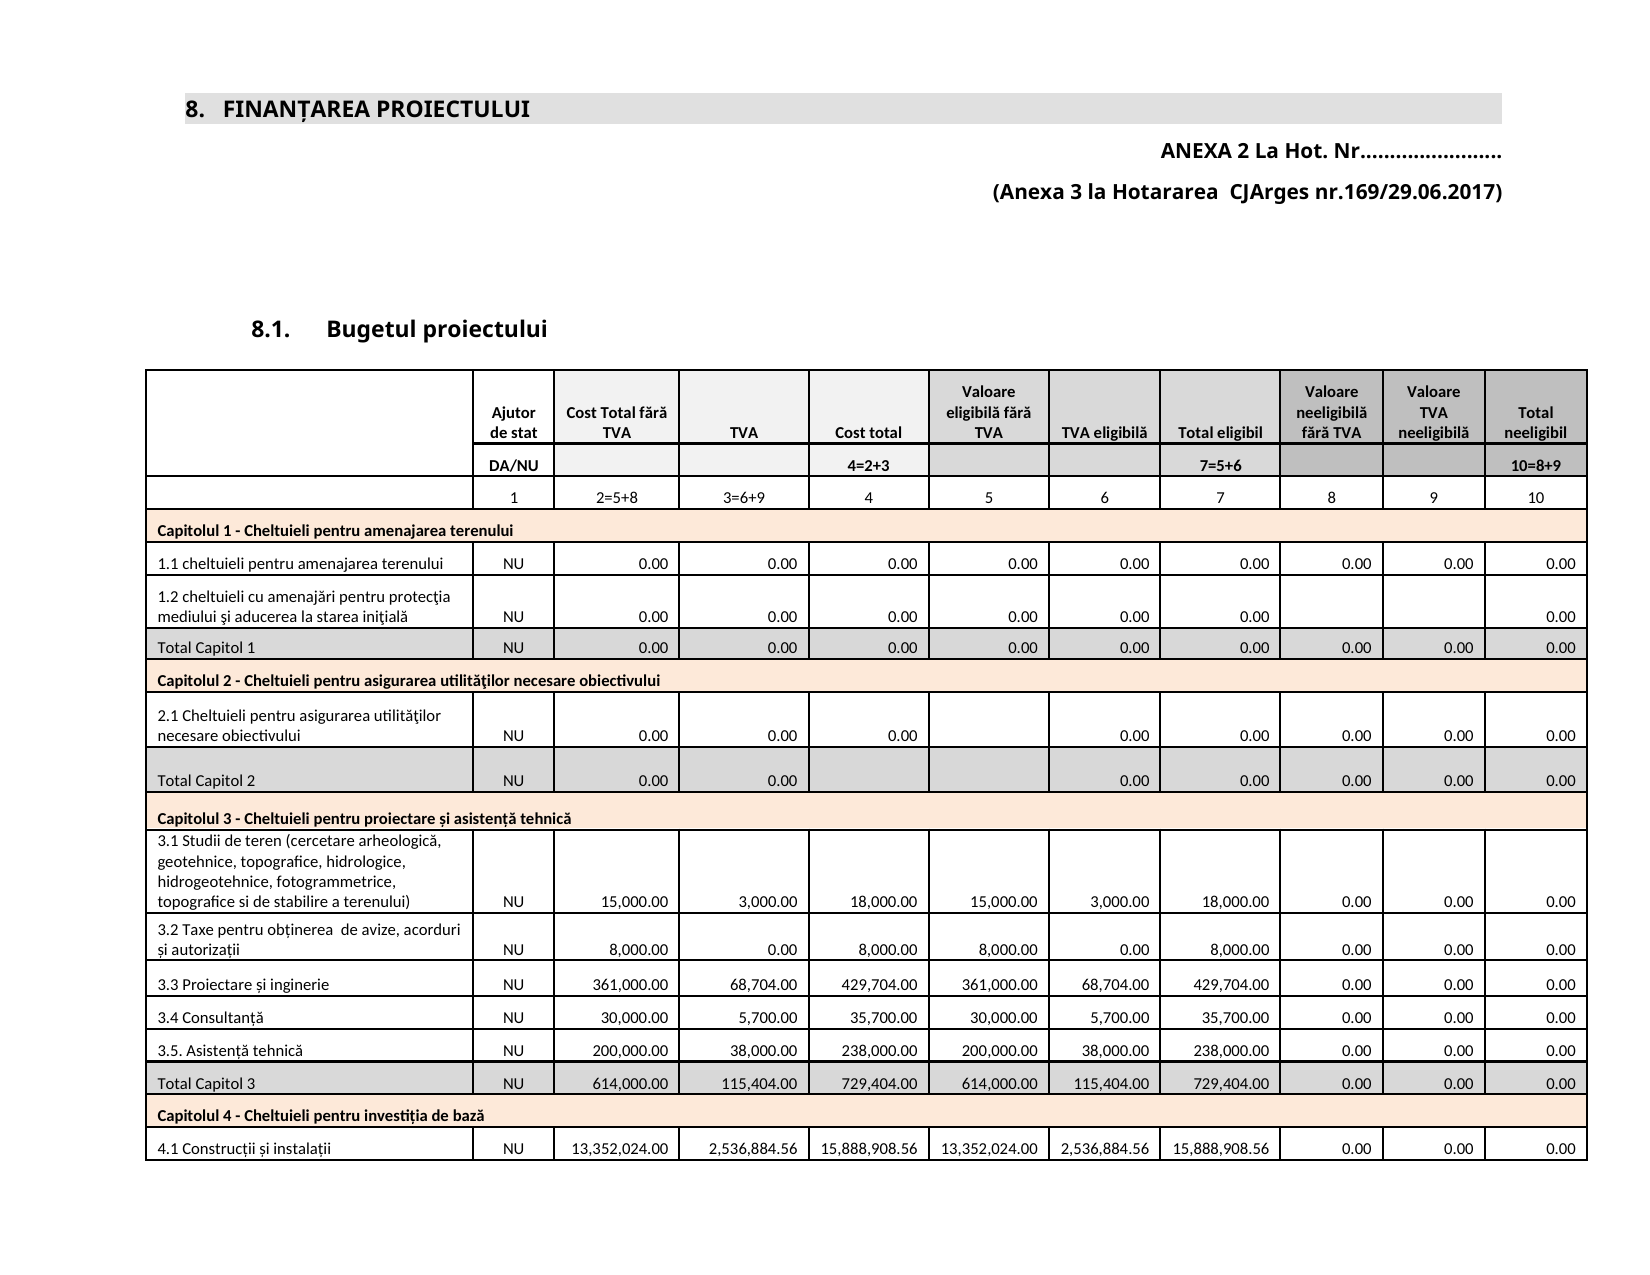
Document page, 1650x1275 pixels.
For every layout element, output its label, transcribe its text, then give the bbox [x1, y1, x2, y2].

table_cell 200,000.00 [555, 1030, 678, 1060]
table_cell 30,000.00 [555, 997, 678, 1028]
table_header Total eligibil [1161, 371, 1279, 442]
table_cell [680, 445, 808, 475]
table_cell 0.00 [1486, 543, 1586, 574]
table_cell 0.00 [1384, 997, 1484, 1028]
table_cell 3.1 Studii de teren (cercetare arheologică, geotehnice, topografice, hidrologice, hidrogeotehnice, fotogrammetrice, topografice si de stabilire a terenului) [147, 831, 472, 912]
table_cell 0.00 [930, 543, 1048, 574]
table_cell 8,000.00 [1161, 914, 1279, 959]
table_cell NU [474, 1030, 553, 1060]
table_header Total neeligibil [1486, 371, 1586, 442]
table_cell 0.00 [1281, 629, 1382, 658]
table_cell Capitolul 1 - Cheltuieli pentru amenajarea terenului [147, 510, 1586, 541]
table_cell 0.00 [1281, 1063, 1382, 1093]
table_cell [810, 748, 928, 791]
table_cell 5,700.00 [680, 997, 808, 1028]
table_cell 729,404.00 [1161, 1063, 1279, 1093]
table_cell 0.00 [1486, 914, 1586, 959]
table_cell 238,000.00 [1161, 1030, 1279, 1060]
table_header Cost total [810, 371, 928, 442]
table_cell 0.00 [1161, 748, 1279, 791]
table_cell NU [474, 629, 553, 658]
table_header Valoare TVA neeligibilă [1384, 371, 1484, 442]
table_cell 429,704.00 [1161, 961, 1279, 995]
table_cell 0.00 [1281, 748, 1382, 791]
table_cell 0.00 [1486, 1063, 1586, 1093]
table_header Valoare eligibilă fără TVA [930, 371, 1048, 442]
table_cell 8,000.00 [555, 914, 678, 959]
table_cell 3.3 Proiectare și inginerie [147, 961, 472, 995]
table_cell 4.1 Construcții și instalații [147, 1128, 472, 1159]
table_cell [1384, 576, 1484, 627]
table_cell 0.00 [1050, 748, 1159, 791]
table_cell 1.2 cheltuieli cu amenajări pentru protecţia mediului şi aducerea la starea iniţială [147, 576, 472, 627]
table_cell Total Capitol 1 [147, 629, 472, 658]
table_cell 0.00 [1050, 576, 1159, 627]
table_cell 0.00 [810, 576, 928, 627]
table_cell 3.2 Taxe pentru obținerea de avize, acorduri și autorizații [147, 914, 472, 959]
table_cell 0.00 [1281, 831, 1382, 912]
table_cell NU [474, 961, 553, 995]
table_cell NU [474, 914, 553, 959]
table_cell 0.00 [1384, 748, 1484, 791]
table_cell 15,000.00 [555, 831, 678, 912]
table_cell 0.00 [1384, 1063, 1484, 1093]
table_cell 68,704.00 [680, 961, 808, 995]
table_cell 3,000.00 [1050, 831, 1159, 912]
table_cell 115,404.00 [1050, 1063, 1159, 1093]
subtitle FINANŢAREA PROIECTULUI [185, 93, 1502, 124]
table_cell [1281, 445, 1382, 475]
table_cell Total Capitol 3 [147, 1063, 472, 1093]
table_cell 0.00 [1384, 914, 1484, 959]
table_cell [147, 477, 472, 508]
table_cell DA/NU [474, 445, 553, 475]
table_cell [1281, 576, 1382, 627]
table_cell 0.00 [930, 576, 1048, 627]
table_cell 2=5+8 [555, 477, 678, 508]
table_cell 361,000.00 [555, 961, 678, 995]
table_cell 0.00 [1281, 693, 1382, 746]
table_cell 0.00 [680, 543, 808, 574]
table_cell Capitolul 2 - Cheltuieli pentru asigurarea utilităţilor necesare obiectivului [147, 660, 1586, 691]
table_cell 0.00 [1486, 831, 1586, 912]
table_cell 0.00 [1161, 543, 1279, 574]
table_cell 4 [810, 477, 928, 508]
table_cell 0.00 [1281, 1128, 1382, 1159]
table_cell Total Capitol 2 [147, 748, 472, 791]
table_cell 729,404.00 [810, 1063, 928, 1093]
table_header TVA [680, 371, 808, 442]
table_cell 429,704.00 [810, 961, 928, 995]
table_cell 0.00 [1050, 543, 1159, 574]
table_cell 0.00 [1384, 1128, 1484, 1159]
table_cell 0.00 [555, 748, 678, 791]
table_cell [555, 445, 678, 475]
table_cell 0.00 [1281, 543, 1382, 574]
table_cell 2,536,884.56 [680, 1128, 808, 1159]
table_cell 0.00 [1161, 576, 1279, 627]
table_cell 0.00 [810, 693, 928, 746]
table_cell 0.00 [1486, 997, 1586, 1028]
table_cell 0.00 [680, 576, 808, 627]
table_cell 0.00 [1486, 748, 1586, 791]
table_cell 0.00 [1384, 961, 1484, 995]
table_cell 0.00 [1050, 914, 1159, 959]
table_cell 0.00 [1486, 961, 1586, 995]
table_cell 115,404.00 [680, 1063, 808, 1093]
table_cell 8,000.00 [930, 914, 1048, 959]
table_cell [930, 693, 1048, 746]
table_header Cost Total fără TVA [555, 371, 678, 442]
table_cell 1 [474, 477, 553, 508]
table_cell 0.00 [1486, 693, 1586, 746]
table_cell 0.00 [1486, 576, 1586, 627]
table_cell NU [474, 831, 553, 912]
table_cell 3,000.00 [680, 831, 808, 912]
table_cell 15,888,908.56 [1161, 1128, 1279, 1159]
table_cell 0.00 [680, 693, 808, 746]
table_cell Capitolul 3 - Cheltuieli pentru proiectare și asistență tehnică [147, 793, 1586, 828]
table_cell 0.00 [1486, 1030, 1586, 1060]
table_cell 0.00 [1281, 1030, 1382, 1060]
table_cell 0.00 [1384, 543, 1484, 574]
table_cell 0.00 [1281, 997, 1382, 1028]
table_cell 35,700.00 [1161, 997, 1279, 1028]
table_cell 0.00 [1486, 1128, 1586, 1159]
table_cell 2,536,884.56 [1050, 1128, 1159, 1159]
table_cell 0.00 [1161, 693, 1279, 746]
table_cell 0.00 [680, 914, 808, 959]
table_header [147, 371, 472, 475]
table_cell NU [474, 576, 553, 627]
table_cell Capitolul 4 - Cheltuieli pentru investiția de bază [147, 1095, 1586, 1126]
table_cell 6 [1050, 477, 1159, 508]
table_cell 0.00 [555, 693, 678, 746]
table_cell 1.1 cheltuieli pentru amenajarea terenului [147, 543, 472, 574]
table_cell 0.00 [810, 543, 928, 574]
table_cell 38,000.00 [680, 1030, 808, 1060]
table_cell NU [474, 543, 553, 574]
table_cell 0.00 [555, 629, 678, 658]
table_cell NU [474, 693, 553, 746]
table_cell 9 [1384, 477, 1484, 508]
table_cell 0.00 [1281, 961, 1382, 995]
table_cell 35,700.00 [810, 997, 928, 1028]
table_cell 4=2+3 [810, 445, 928, 475]
table_cell NU [474, 748, 553, 791]
table_cell 13,352,024.00 [930, 1128, 1048, 1159]
table_cell 0.00 [1050, 629, 1159, 658]
table_cell 0.00 [1384, 1030, 1484, 1060]
table_cell 7 [1161, 477, 1279, 508]
table_cell 15,000.00 [930, 831, 1048, 912]
table_cell 18,000.00 [1161, 831, 1279, 912]
table_cell NU [474, 1063, 553, 1093]
table_cell 3.4 Consultanță [147, 997, 472, 1028]
table_cell 30,000.00 [930, 997, 1048, 1028]
table_cell 18,000.00 [810, 831, 928, 912]
table_cell 2.1 Cheltuieli pentru asigurarea utilităţilor necesare obiectivului [147, 693, 472, 746]
table_cell 238,000.00 [810, 1030, 928, 1060]
subtitle Bugetul proiectului [251, 313, 1502, 344]
table_cell 0.00 [1384, 693, 1484, 746]
table_cell 0.00 [1050, 693, 1159, 746]
table_cell 3.5. Asistență tehnică [147, 1030, 472, 1060]
table_header Valoare neeligibilă fără TVA [1281, 371, 1382, 442]
table_cell 361,000.00 [930, 961, 1048, 995]
table_cell 15,888,908.56 [810, 1128, 928, 1159]
table_cell 0.00 [810, 629, 928, 658]
table_cell 0.00 [930, 629, 1048, 658]
table_cell 0.00 [680, 748, 808, 791]
table_cell [1384, 445, 1484, 475]
table_cell 0.00 [680, 629, 808, 658]
table_cell 614,000.00 [555, 1063, 678, 1093]
table_cell 8,000.00 [810, 914, 928, 959]
table_cell [930, 748, 1048, 791]
text ANEXA 2 La Hot. Nr........................ [148, 137, 1502, 165]
table_cell 5,700.00 [1050, 997, 1159, 1028]
table_cell 3=6+9 [680, 477, 808, 508]
table_header Ajutor de stat [474, 371, 553, 442]
table_cell NU [474, 1128, 553, 1159]
table_cell 0.00 [1384, 629, 1484, 658]
table_cell 0.00 [555, 576, 678, 627]
table_cell 13,352,024.00 [555, 1128, 678, 1159]
table_cell 0.00 [1281, 914, 1382, 959]
table_cell 614,000.00 [930, 1063, 1048, 1093]
table_cell [1050, 445, 1159, 475]
table_cell 0.00 [1384, 831, 1484, 912]
table_cell 5 [930, 477, 1048, 508]
table_header TVA eligibilă [1050, 371, 1159, 442]
table_cell [930, 445, 1048, 475]
table_cell 8 [1281, 477, 1382, 508]
text (Anexa 3 la Hotararea CJArges nr.169/29.06.2017) [148, 177, 1502, 206]
table_cell 68,704.00 [1050, 961, 1159, 995]
table_cell NU [474, 997, 553, 1028]
table_cell 38,000.00 [1050, 1030, 1159, 1060]
table_cell 200,000.00 [930, 1030, 1048, 1060]
table_cell 10=8+9 [1486, 445, 1586, 475]
table_cell 10 [1486, 477, 1586, 508]
table_cell 0.00 [1486, 629, 1586, 658]
table_cell 0.00 [555, 543, 678, 574]
table_cell 7=5+6 [1161, 445, 1279, 475]
table_cell 0.00 [1161, 629, 1279, 658]
